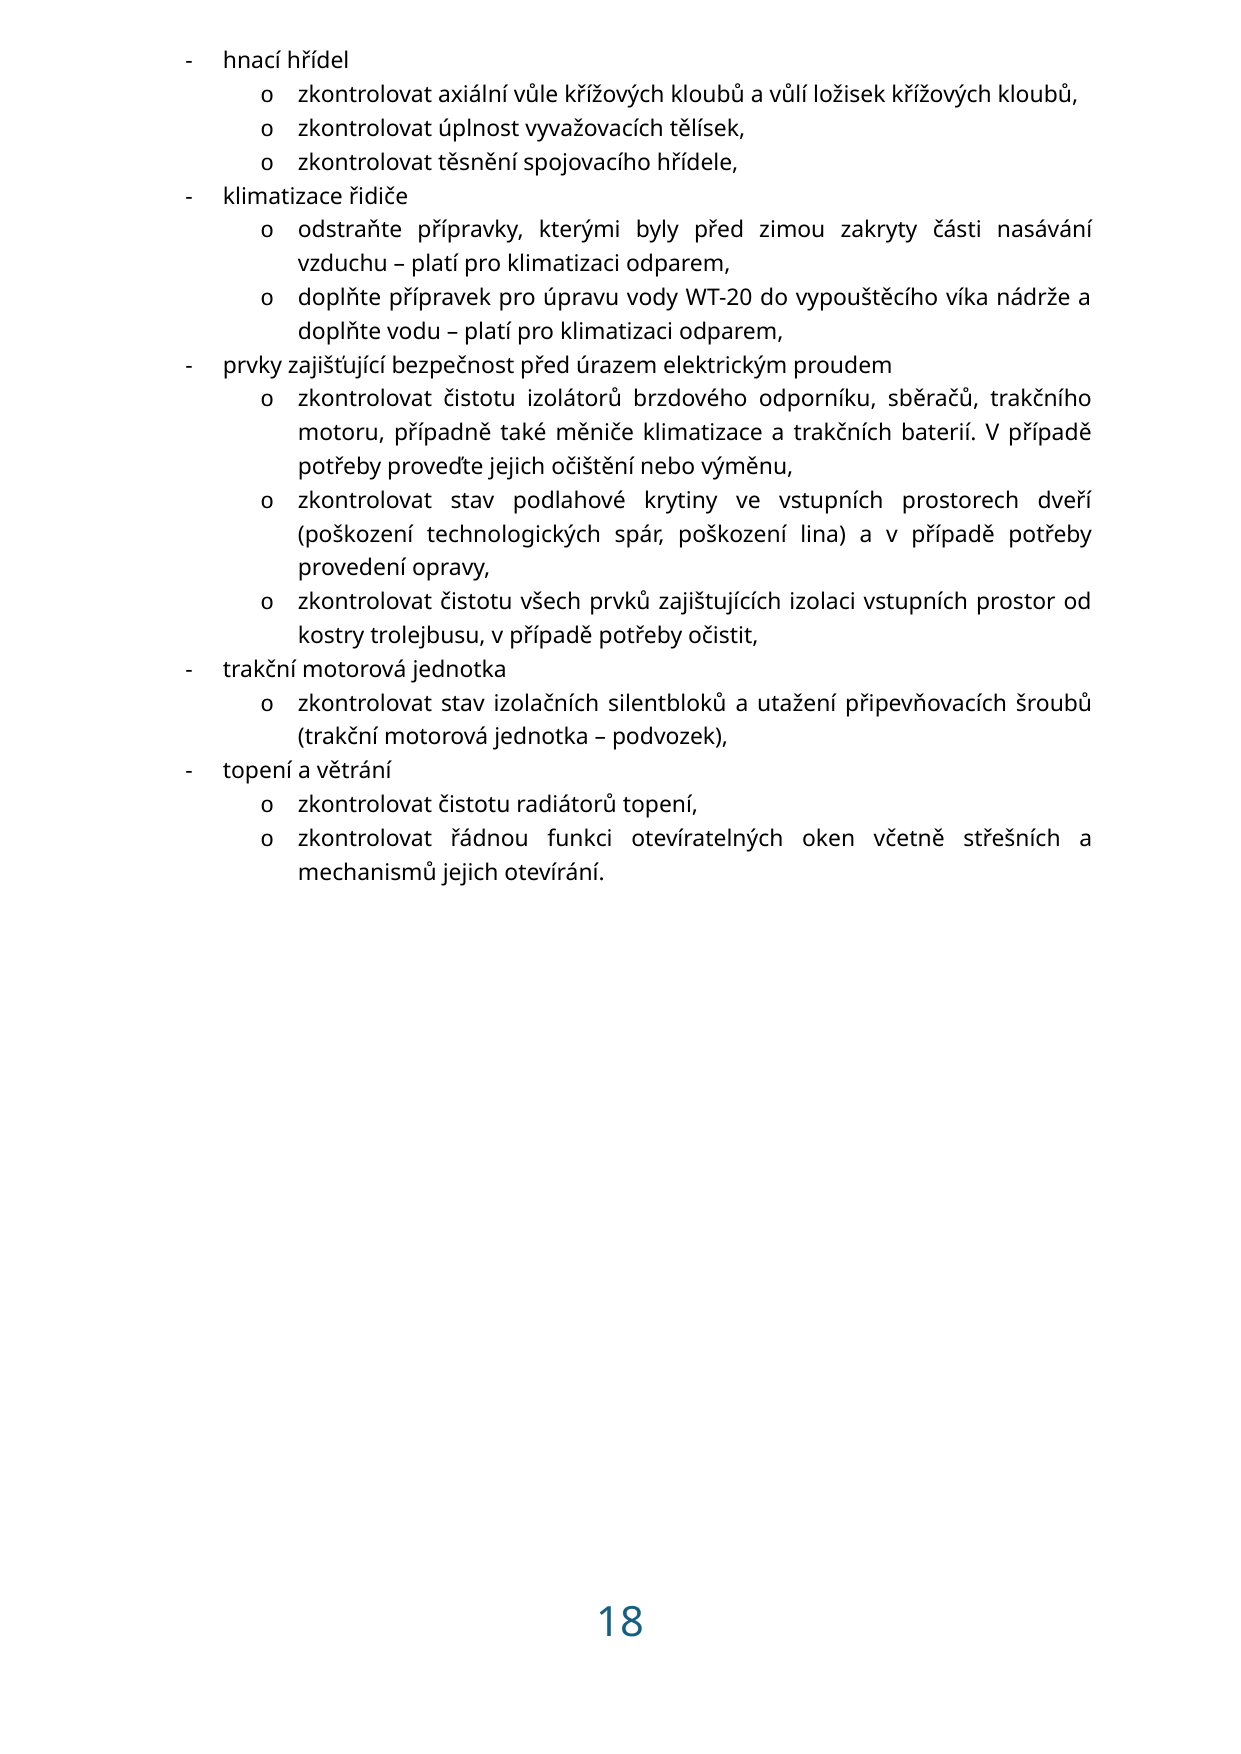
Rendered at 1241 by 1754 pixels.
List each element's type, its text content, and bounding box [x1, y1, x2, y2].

list topení a větrání [185, 754, 1093, 785]
list zkontrolovat čistotu všech prvků zajištujících izolaci vstupních prostor od kostry trolejbusu, v případě potřeby očistit, [260, 585, 1093, 650]
list zkontrolovat těsnění spojovacího hřídele, [260, 146, 1093, 177]
list zkontrolovat stav podlahové krytiny ve vstupních prostorech dveří (poškození technologických spár, poškození lina) a v případě potřeby provedení opravy, [260, 484, 1093, 583]
list trakční motorová jednotka [185, 653, 1093, 684]
list zkontrolovat axiální vůle křížových kloubů a vůlí ložisek křížových kloubů, [260, 78, 1093, 109]
list odstraňte přípravky, kterými byly před zimou zakryty části nasávání vzduchu – platí pro klimatizaci odparem, [260, 213, 1093, 278]
list zkontrolovat úplnost vyvažovacích tělísek, [260, 112, 1093, 143]
list doplňte přípravek pro úpravu vody WT-20 do vypouštěcího víka nádrže a doplňte vodu – platí pro klimatizaci odparem, [260, 281, 1093, 346]
list zkontrolovat čistotu izolátorů brzdového odporníku, sběračů, trakčního motoru, případně také měniče klimatizace a trakčních baterií. V případě potřeby proveďte jejich očištění nebo výměnu, [260, 382, 1093, 481]
list hnací hřídel [185, 44, 1093, 76]
list klimatizace řidiče [185, 180, 1093, 211]
list prvky zajišťující bezpečnost před úrazem elektrickým proudem [185, 349, 1093, 380]
list zkontrolovat stav izolačních silentbloků a utažení připevňovacích šroubů (trakční motorová jednotka – podvozek), [260, 686, 1093, 752]
list zkontrolovat čistotu radiátorů topení, [260, 788, 1093, 819]
list zkontrolovat řádnou funkci otevíratelných oken včetně střešních a mechanismů jejich otevírání. [260, 822, 1093, 887]
